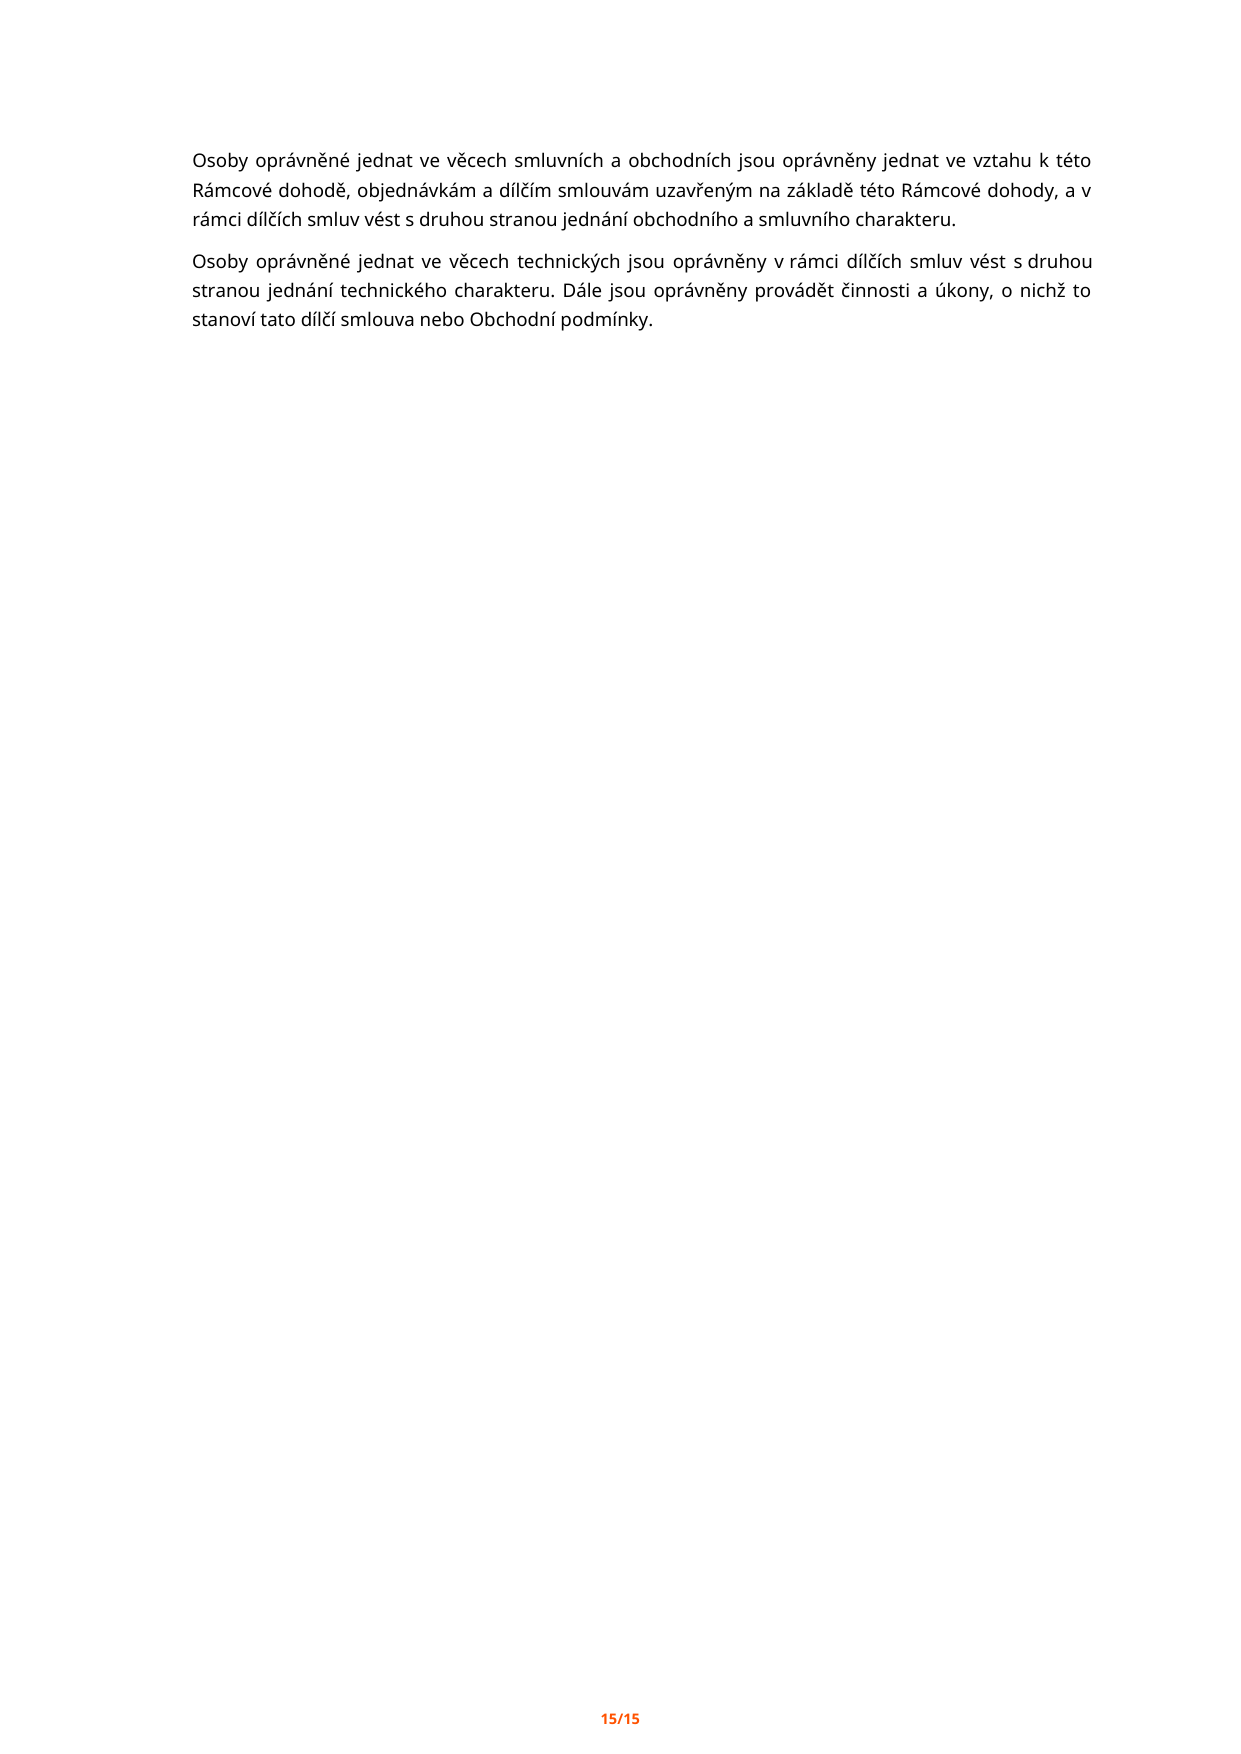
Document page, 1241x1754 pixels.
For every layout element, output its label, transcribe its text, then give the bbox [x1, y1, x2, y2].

text Osoby oprávněné jednat ve věcech smluvních a obchodních jsou oprávněny jednat ve vztahu k této Rámcové dohodě, objednávkám a dílčím smlouvám uzavřeným na základě této Rámcové dohody, a v rámci dílčích smluv vést s druhou stranou jednání obchodního a smluvního charakteru. [192, 148, 1093, 232]
text Osoby oprávněné jednat ve věcech technických jsou oprávněny v rámci dílčích smluv vést s druhou stranou jednání technického charakteru. Dále jsou oprávněny provádět činnosti a úkony, o nichž to stanoví tato dílčí smlouva nebo Obchodní podmínky. [192, 248, 1093, 332]
